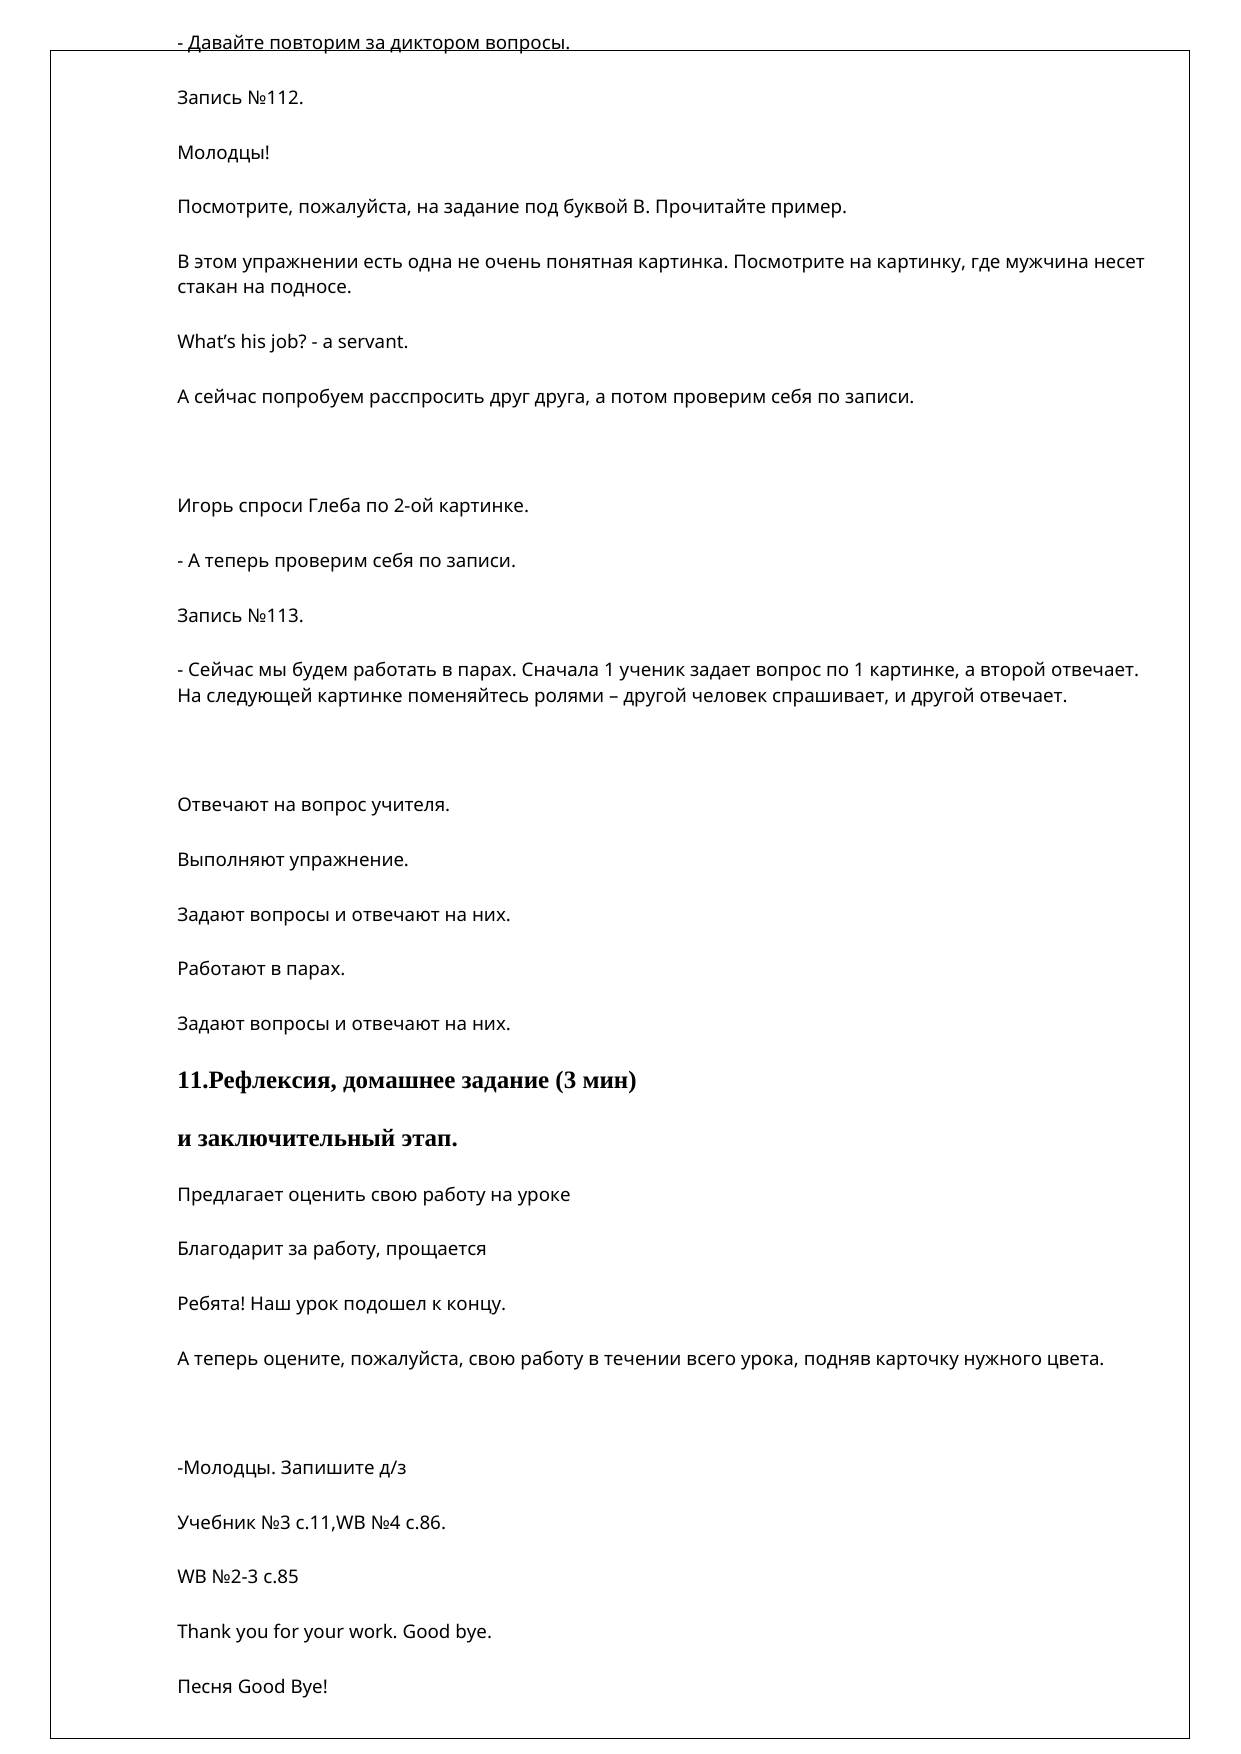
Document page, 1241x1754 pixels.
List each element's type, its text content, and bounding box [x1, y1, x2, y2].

text Ребята! Наш урок подошел к концу. [177, 1290, 1152, 1316]
text А сейчас попробуем расспросить друг друга, а потом проверим себя по записи. [177, 383, 1152, 409]
text WB №2-3 с.85 [177, 1564, 1152, 1589]
text Задают вопросы и отвечают на них. [177, 901, 1152, 926]
text В этом упражнении есть одна не очень понятная картинка. Посмотрите на картинку, где мужчина несет стакан на подносе. [177, 248, 1152, 299]
text А теперь оцените, пожалуйста, свою работу в течении всего урока, подняв карточку нужного цвета. [177, 1345, 1152, 1370]
text Посмотрите, пожалуйста, на задание под буквой В. Прочитайте пример. [177, 194, 1152, 219]
text Учебник №3 с.11,WB №4 с.86. [177, 1509, 1152, 1534]
text Запись №112. [177, 84, 1152, 110]
text Молодцы! [177, 139, 1152, 164]
text Песня Good Bye! [177, 1673, 1152, 1698]
text и заключительный этап. [177, 1123, 1152, 1152]
text - А теперь проверим себя по записи. [177, 547, 1152, 573]
text 11.Рефлексия, домашнее задание (3 мин) [177, 1065, 1152, 1094]
text -Молодцы. Запишите д/з [177, 1454, 1152, 1480]
text Отвечают на вопрос учителя. [177, 792, 1152, 817]
text Предлагает оценить свою работу на уроке [177, 1181, 1152, 1206]
text Запись №113. [177, 602, 1152, 627]
text - Давайте повторим за диктором вопросы. [177, 29, 1152, 50]
text What’s his job? - a servant. [177, 328, 1152, 354]
text - Сейчас мы будем работать в парах. Сначала 1 ученик задает вопрос по 1 картинке, а второй отвечает. На следующей картинке поменяйтесь ролями – другой человек спрашивает, и другой отвечает. [177, 657, 1152, 708]
text Задают вопросы и отвечают на них. [177, 1010, 1152, 1036]
text Игорь спроси Глеба по 2-ой картинке. [177, 493, 1152, 518]
text Работают в парах. [177, 956, 1152, 981]
text Thank you for your work. Good bye. [177, 1618, 1152, 1644]
text Выполняют упражнение. [177, 846, 1152, 872]
text Благодарит за работу, прощается [177, 1236, 1152, 1261]
